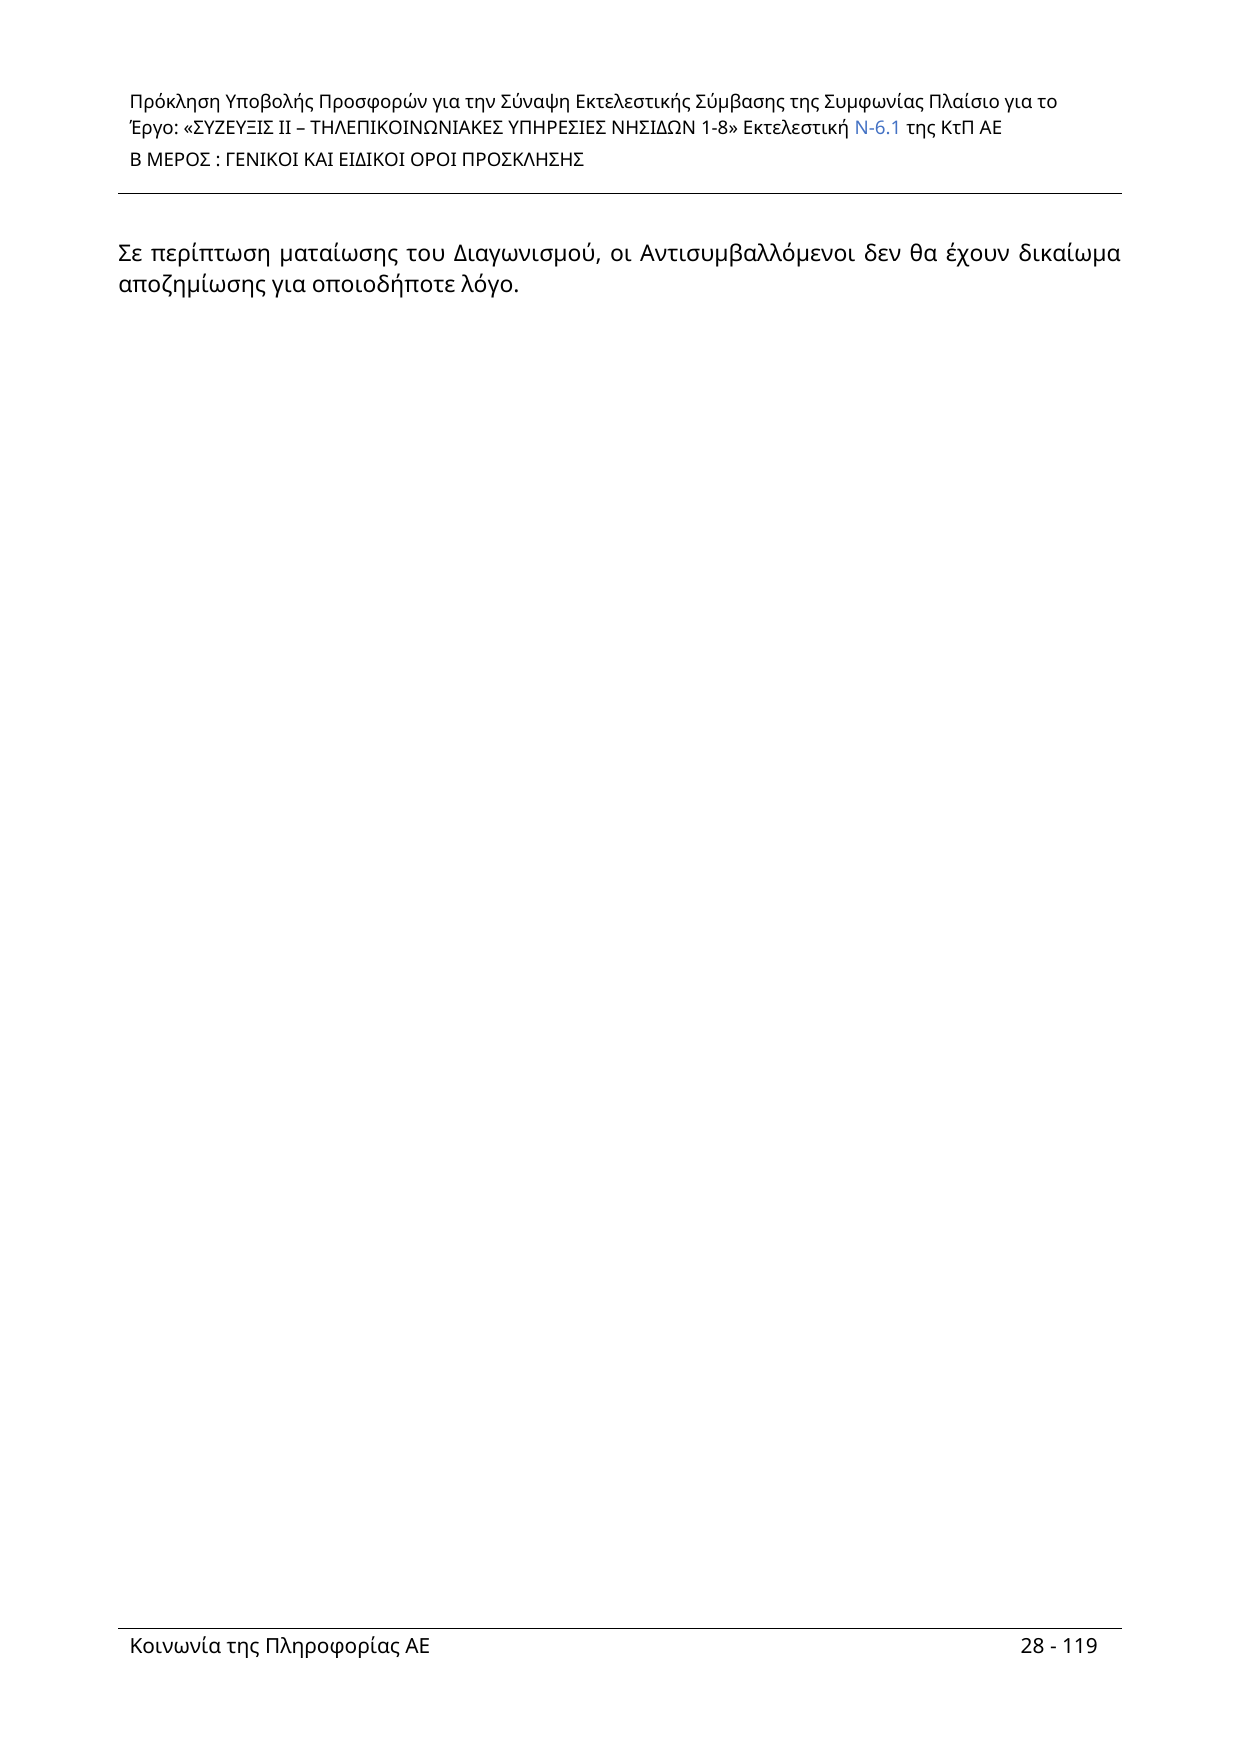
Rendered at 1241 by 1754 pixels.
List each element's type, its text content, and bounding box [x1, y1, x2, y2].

text Σε περίπτωση ματαίωσης του Διαγωνισμού, οι Αντισυμβαλλόμενοι δεν θα έχουν δικαίωμα αποζημίωσης για οποιοδήποτε λόγο. [118, 236, 1122, 299]
